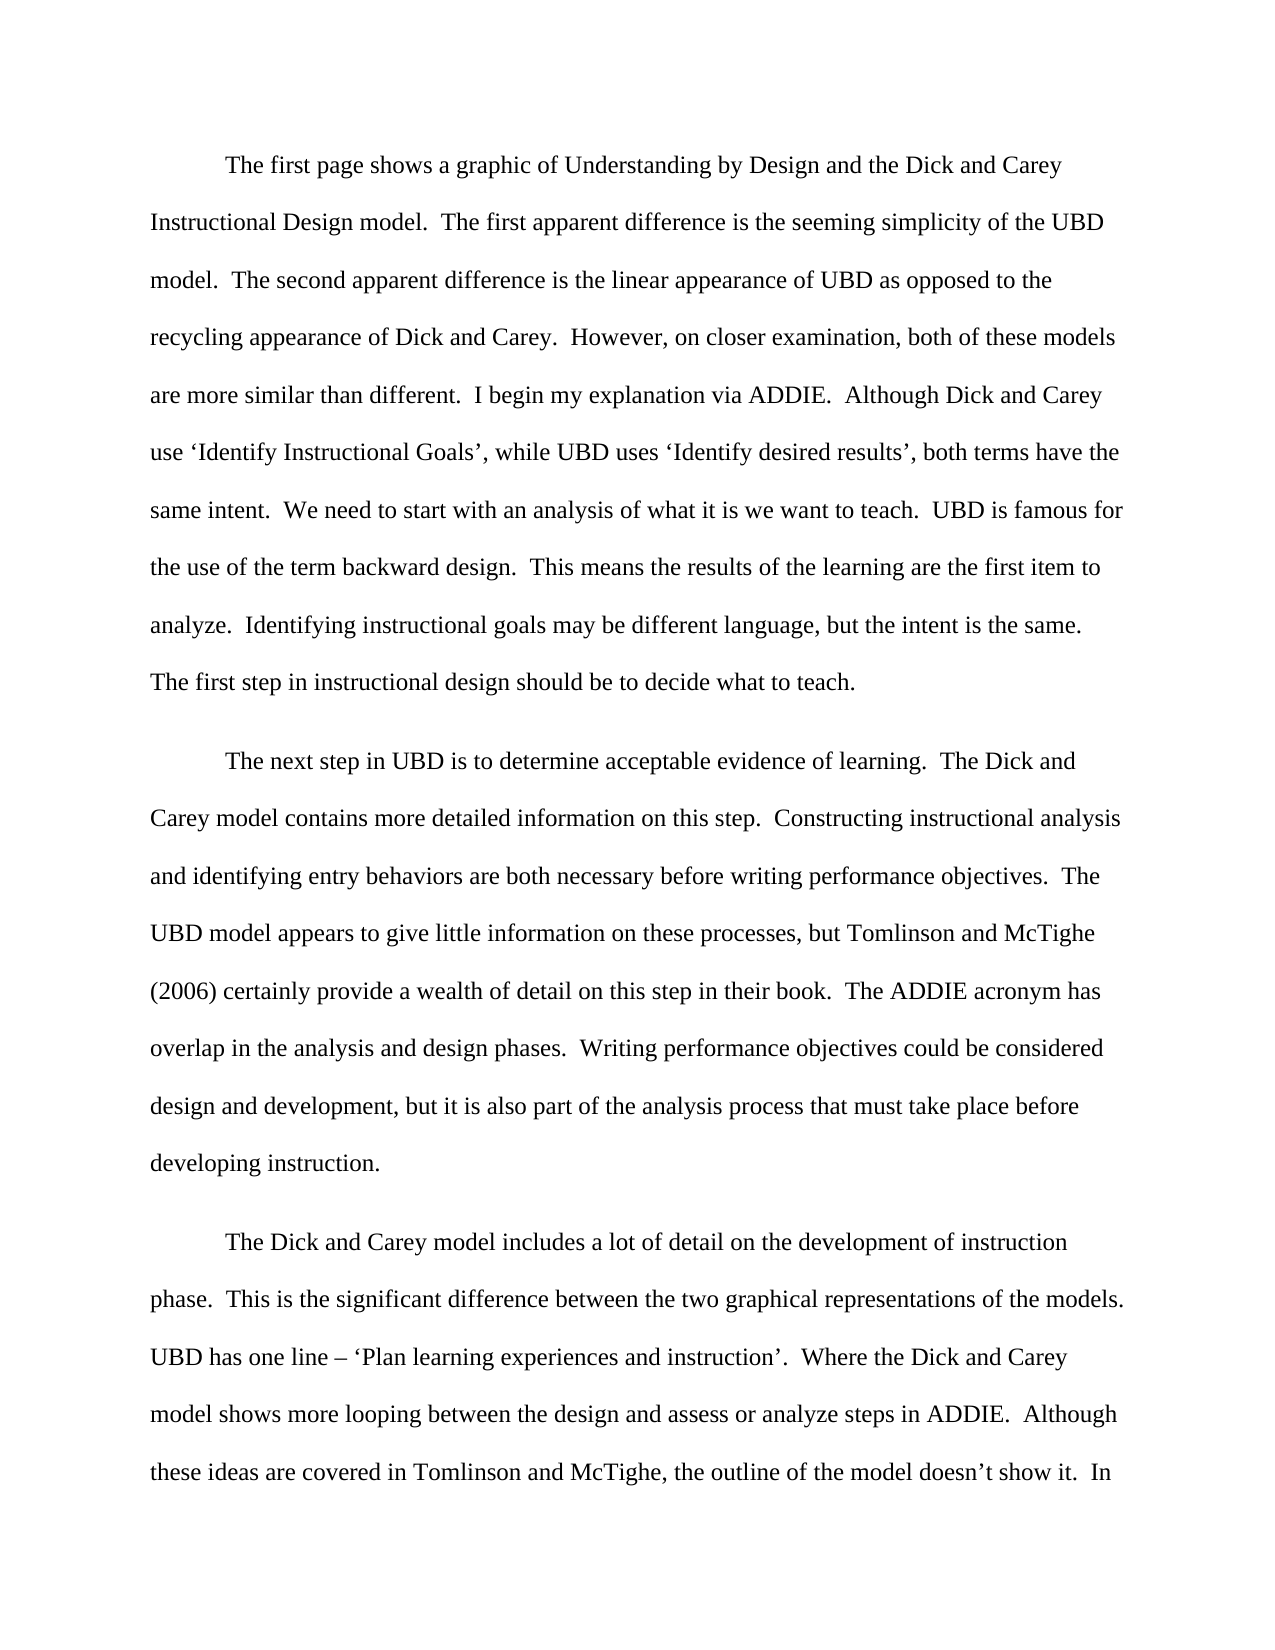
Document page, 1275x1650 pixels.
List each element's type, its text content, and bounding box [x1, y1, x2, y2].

text The next step in UBD is to determine acceptable evidence of learning. The Dick and Carey model contains more detailed information on this step. Constructing instructional analysis and identifying entry behaviors are both necessary before writing performance objectives. The UBD model appears to give little information on these processes, but Tomlinson and McTighe (2006) certainly provide a wealth of detail on this step in their book. The ADDIE acronym has overlap in the analysis and design phases. Writing performance objectives could be considered design and development, but it is also part of the analysis process that must take place before developing instruction. [150, 746, 1125, 1177]
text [150, 1227, 1125, 1485]
text The first page shows a graphic of Understanding by Design and the Dick and Carey Instructional Design model. The first apparent difference is the seeming simplicity of the UBD model. The second apparent difference is the linear appearance of UBD as opposed to the recycling appearance of Dick and Carey. However, on closer examination, both of these models are more similar than different. I begin my explanation via ADDIE. Although Dick and Carey use ‘Identify Instructional Goals’, while UBD uses ‘Identify desired results’, both terms have the same intent. We need to start with an analysis of what it is we want to teach. UBD is famous for the use of the term backward design. This means the results of the learning are the first item to analyze. Identifying instructional goals may be different language, but the intent is the same. The first step in instructional design should be to decide what to teach. [150, 150, 1125, 696]
